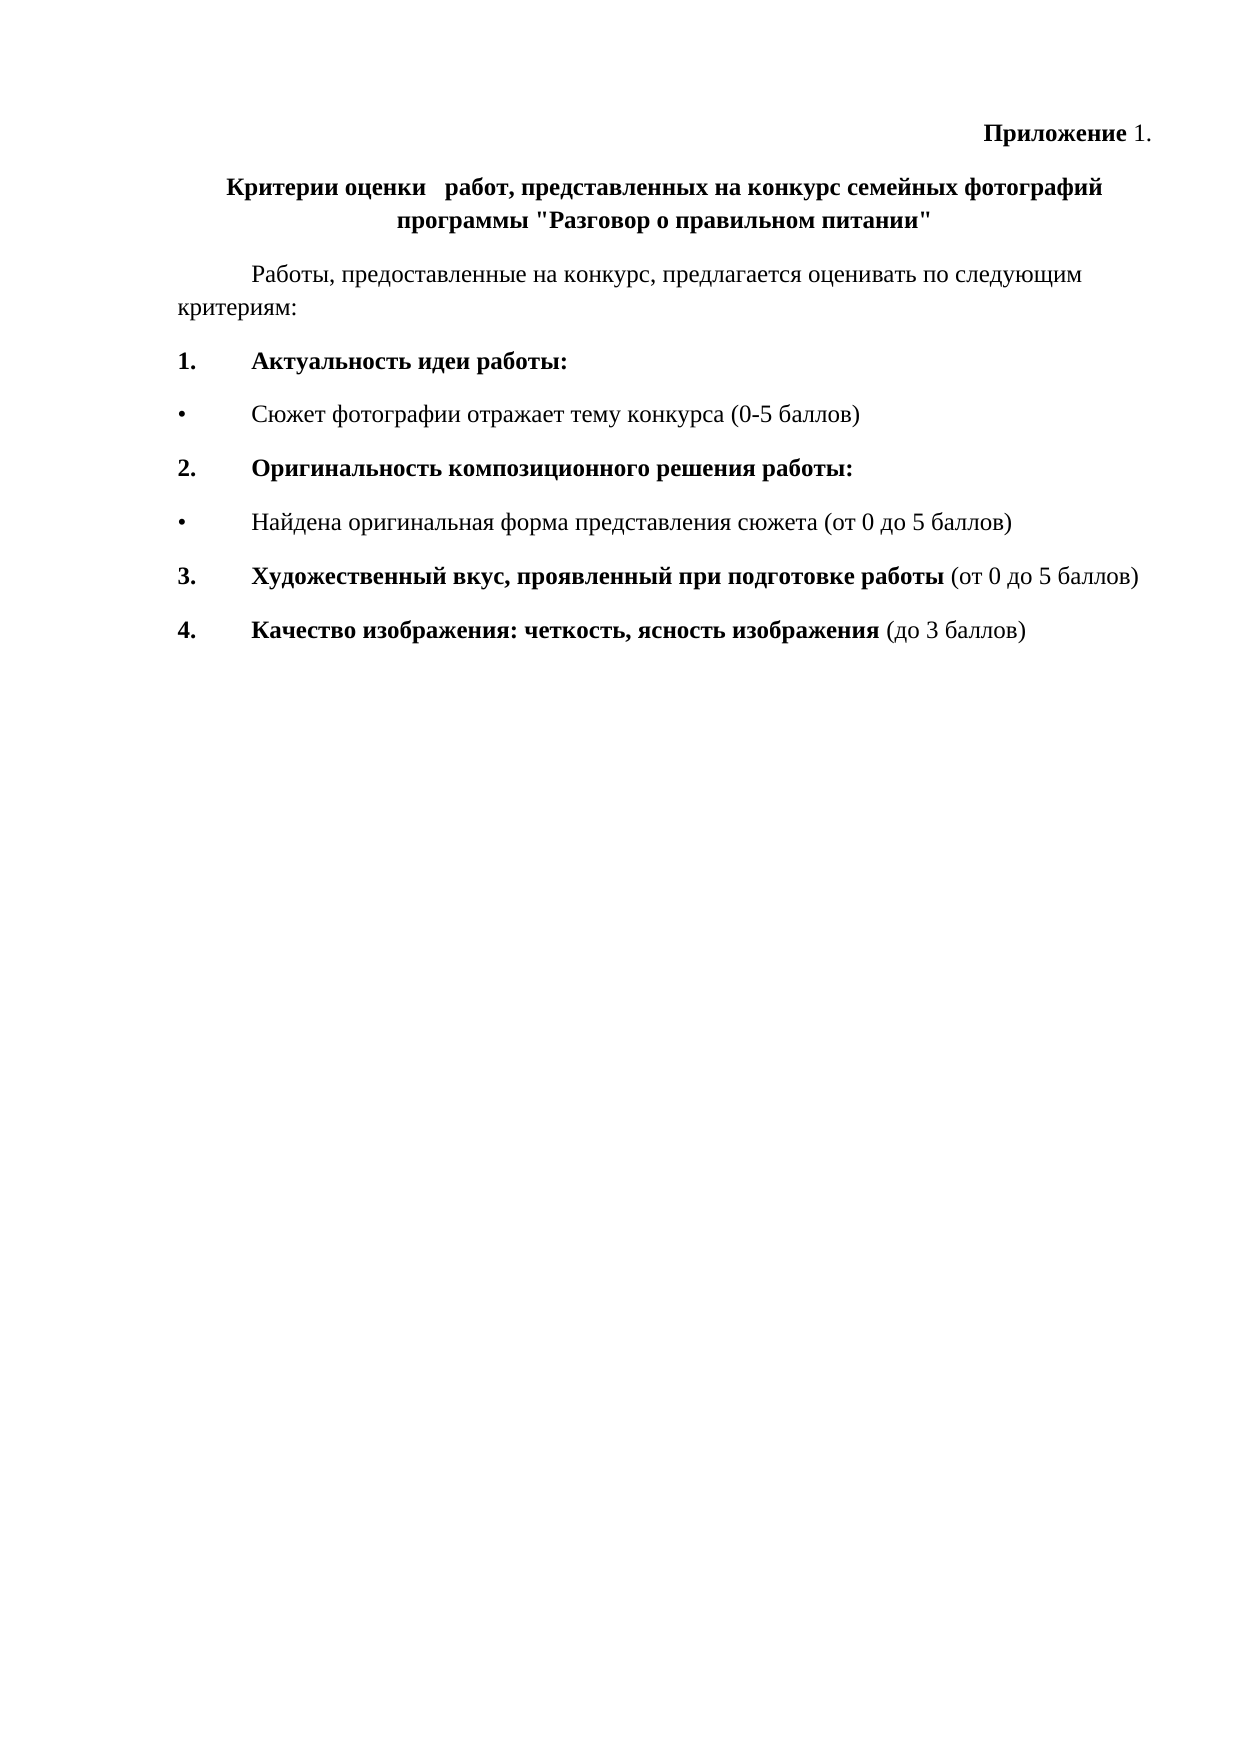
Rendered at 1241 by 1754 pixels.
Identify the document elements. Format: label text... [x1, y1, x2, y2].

text Приложение 1. [177, 118, 1152, 147]
text 4. Качество изображения: четкость, ясность изображения (до 3 баллов) [177, 615, 1152, 644]
text • Найдена оригинальная форма представления сюжета (от 0 до 5 баллов) [177, 507, 1152, 536]
text Критерии оценки работ, представленных на конкурс семейных фотографий программы "Разговор о правильном питании" [177, 172, 1152, 234]
text • Сюжет фотографии отражает тему конкурса (0-5 баллов) [177, 399, 1152, 428]
text 2. Оригинальность композиционного решения работы: [177, 453, 1152, 482]
text 3. Художественный вкус, проявленный при подготовке работы (от 0 до 5 баллов) [177, 561, 1152, 590]
text Работы, предоставленные на конкурс, предлагается оценивать по следующим критериям: [177, 259, 1152, 321]
text 1. Актуальность идеи работы: [177, 346, 1152, 374]
